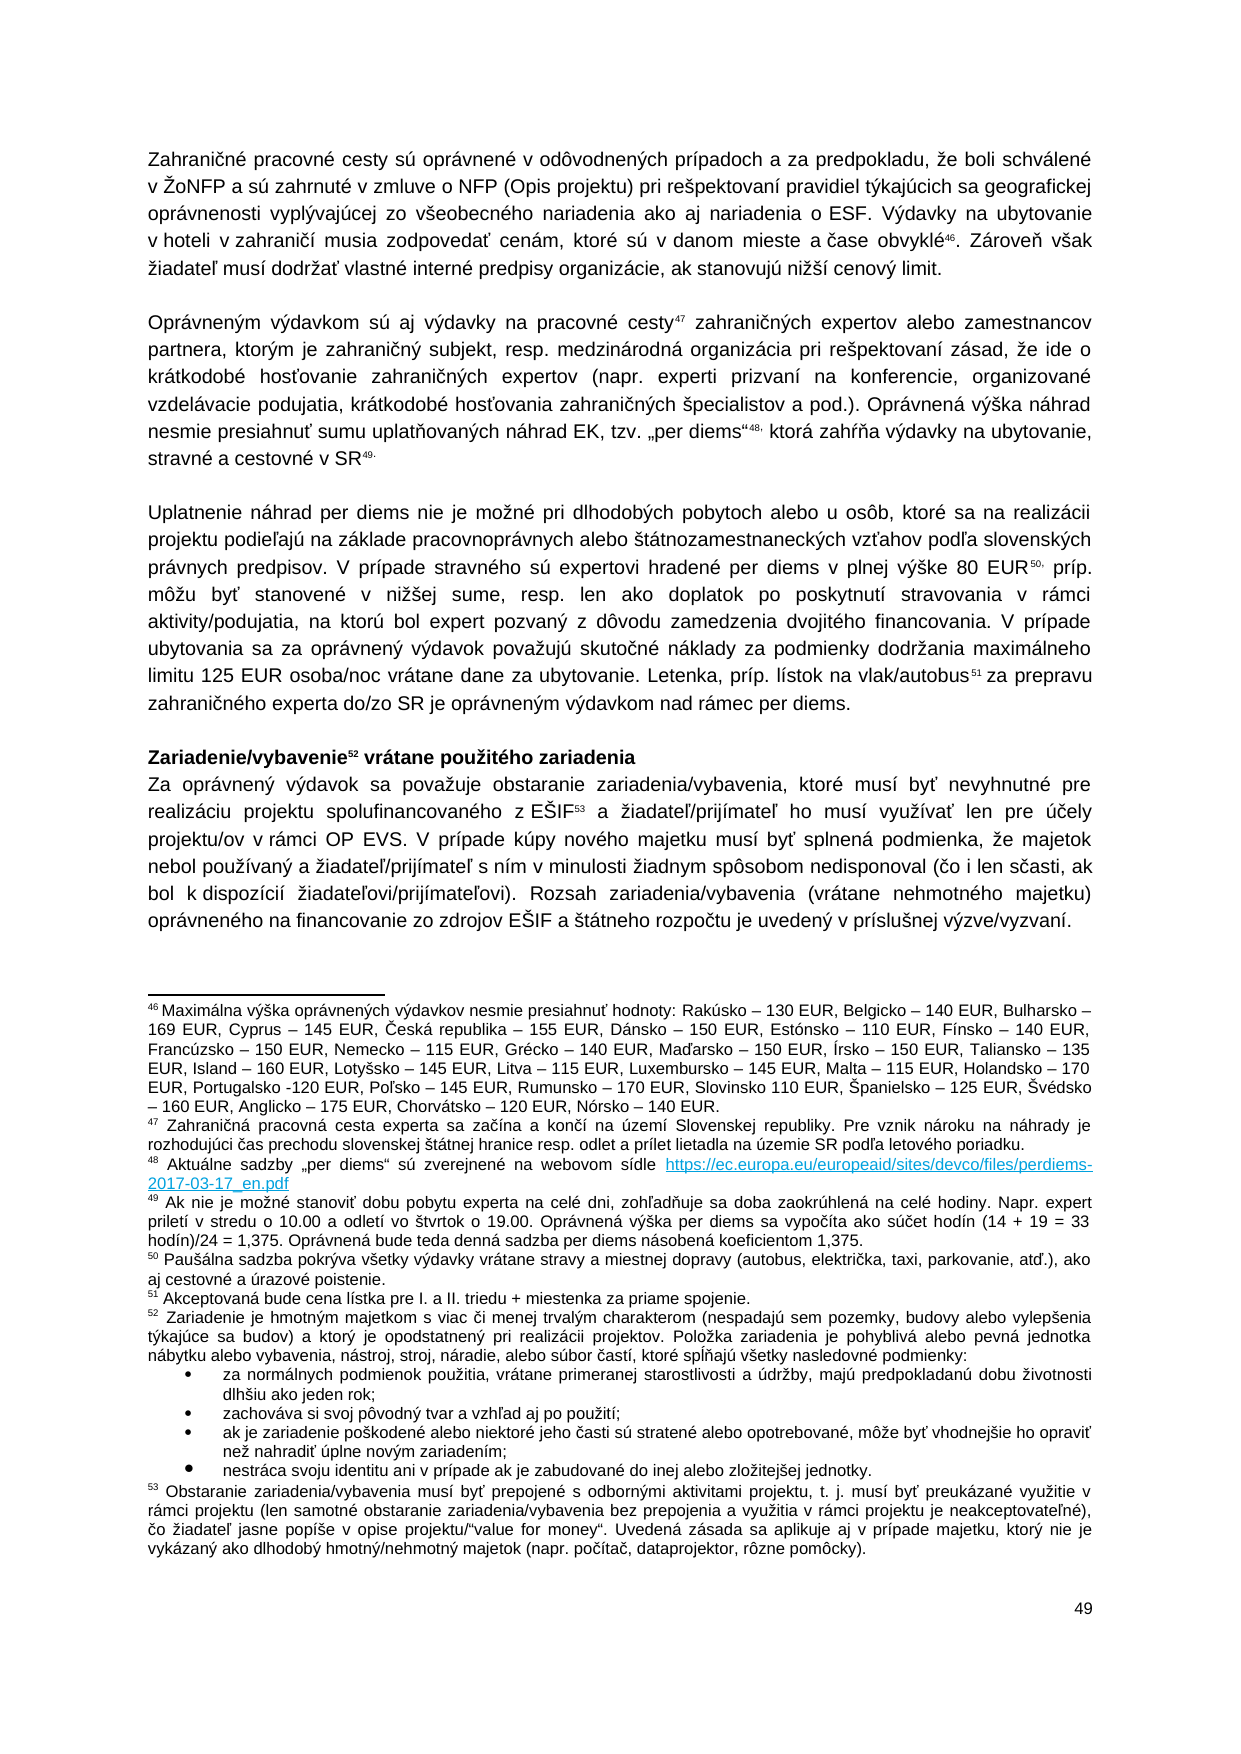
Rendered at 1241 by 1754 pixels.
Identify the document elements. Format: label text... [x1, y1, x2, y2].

text Zariadenie/vybavenie vrátane použitého zariadenia [148, 746, 1092, 768]
text Zahraničné pracovné cesty sú oprávnené v odôvodnených prípadoch a za predpokladu, že boli schválené v ŽoNFP a sú zahrnuté v zmluve o NFP (Opis projektu) pri rešpektovaní pravidiel týkajúcich sa geografickej oprávnenosti vyplývajúcej zo všeobecného nariadenia ako aj nariadenia o ESF. Výdavky na ubytovanie v hoteli v zahraničí musia zodpovedať cenám, ktoré sú v danom mieste a čase obvyklé. Zároveň však žiadateľ musí dodržať vlastné interné predpisy organizácie, ak stanovujú nižší cenový limit. [148, 148, 1092, 279]
text Za oprávnený výdavok sa považuje obstaranie zariadenia/vybavenia, ktoré musí byť nevyhnutné pre realizáciu projektu spolufinancovaného z EŠIF a žiadateľ/prijímateľ ho musí využívať len pre účely projektu/ov v rámci OP EVS. V prípade kúpy nového majetku musí byť splnená podmienka, že majetok nebol používaný a žiadateľ/prijímateľ s ním v minulosti žiadnym spôsobom nedisponoval (čo i len sčasti, ak bol k dispozícií žiadateľovi/prijímateľovi). Rozsah zariadenia/vybavenia (vrátane nehmotného majetku) oprávneného na financovanie zo zdrojov EŠIF a štátneho rozpočtu je uvedený v príslušnej výzve/vyzvaní. [148, 773, 1092, 932]
text Uplatnenie náhrad per diems nie je možné pri dlhodobých pobytoch alebo u osôb, ktoré sa na realizácii projektu podieľajú na základe pracovnoprávnych alebo štátnozamestnaneckých vzťahov podľa slovenských právnych predpisov. V prípade stravného sú expertovi hradené per diems v plnej výške 80 EUR, príp. môžu byť stanovené v nižšej sume, resp. len ako doplatok po poskytnutí stravovania v rámci aktivity/podujatia, na ktorú bol expert pozvaný z dôvodu zamedzenia dvojitého financovania. V prípade ubytovania sa za oprávnený výdavok považujú skutočné náklady za podmienky dodržania maximálneho limitu 125 EUR osoba/noc vrátane dane za ubytovanie. Letenka, príp. lístok na vlak/autobus za prepravu zahraničného experta do/zo SR je oprávneným výdavkom nad rámec per diems. [148, 501, 1092, 714]
text Oprávneným výdavkom sú aj výdavky na pracovné cesty zahraničných expertov alebo zamestnancov partnera, ktorým je zahraničný subjekt, resp. medzinárodná organizácia pri rešpektovaní zásad, že ide o krátkodobé hosťovanie zahraničných expertov (napr. experti prizvaní na konferencie, organizované vzdelávacie podujatia, krátkodobé hosťovania zahraničných špecialistov a pod.). Oprávnená výška náhrad nesmie presiahnuť sumu uplatňovaných náhrad EK, tzv. „per diems“, ktorá zahŕňa výdavky na ubytovanie, stravné a cestovné v SR. [148, 311, 1092, 469]
